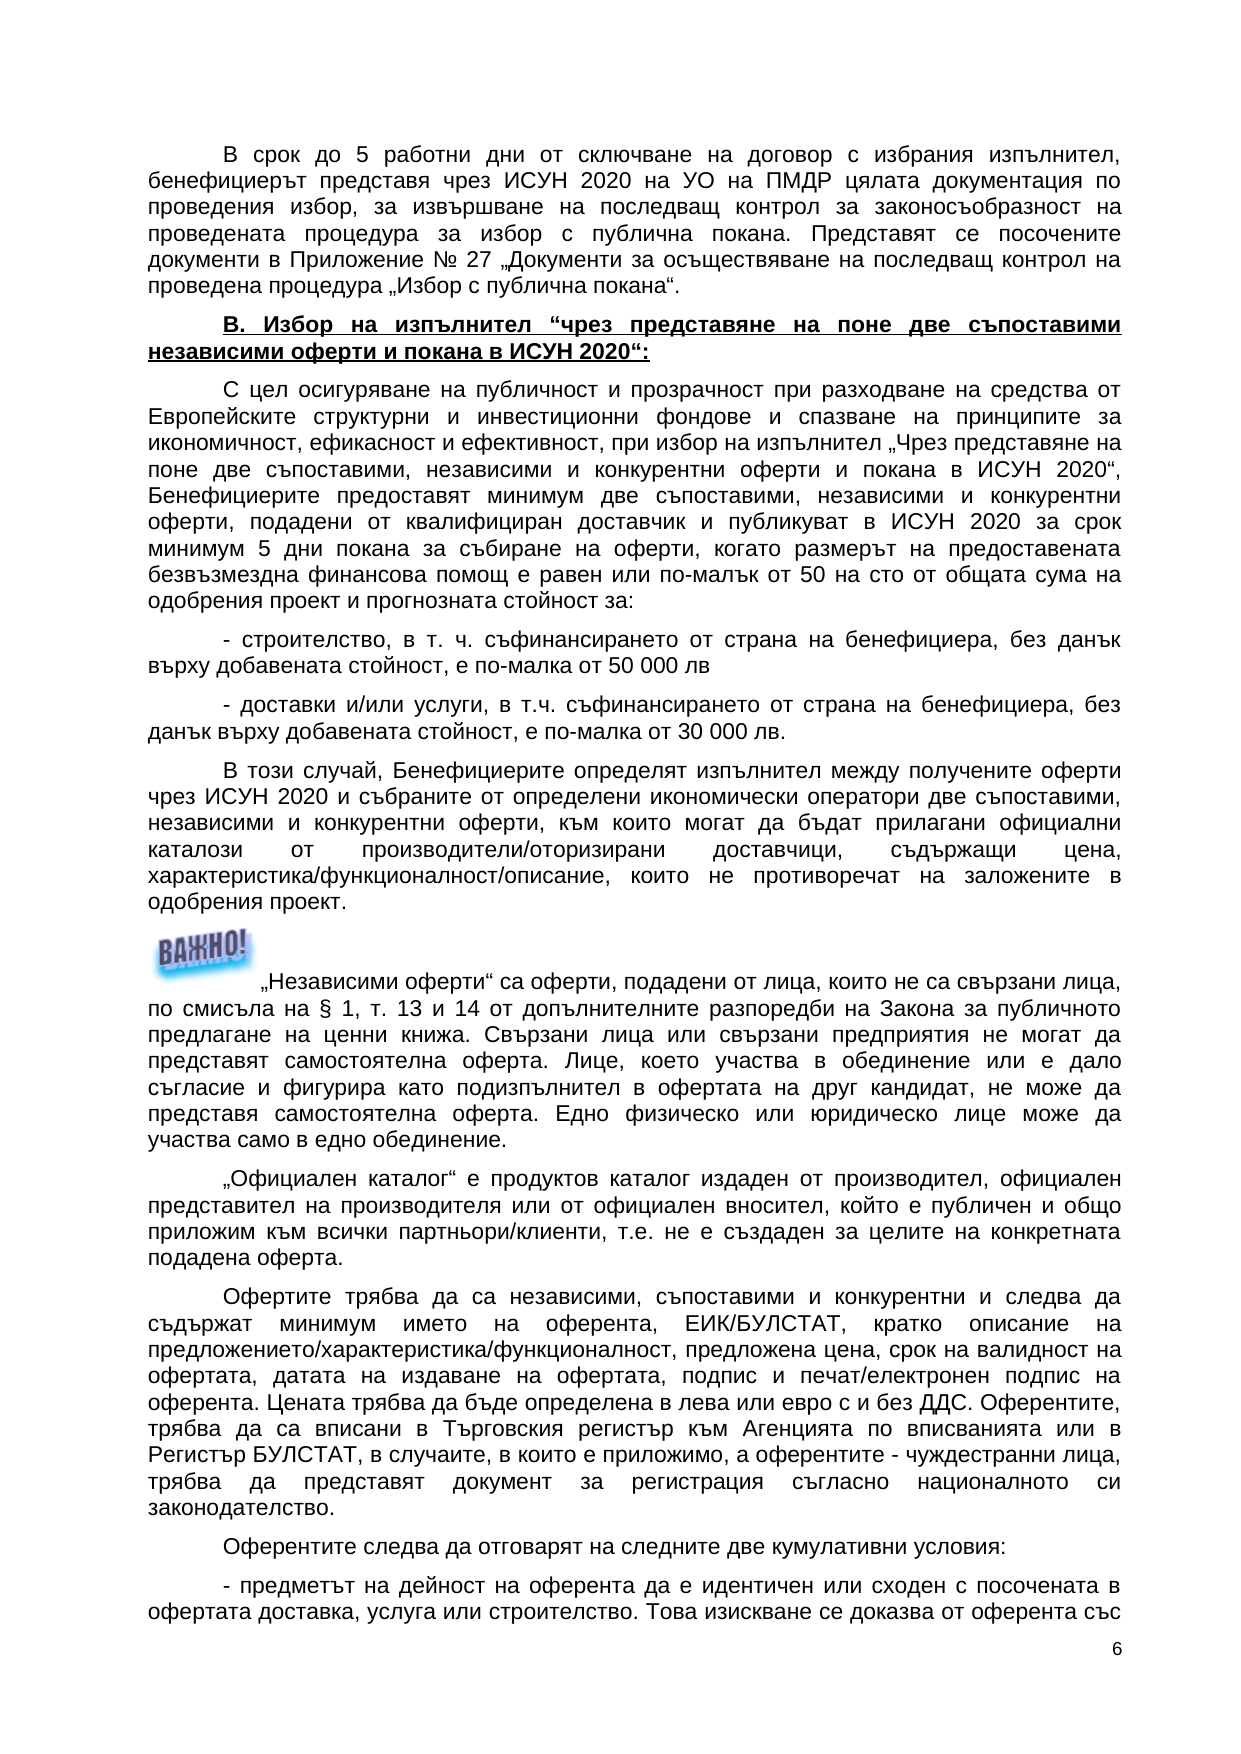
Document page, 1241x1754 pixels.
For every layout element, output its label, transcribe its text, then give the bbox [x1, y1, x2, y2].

text - строителство, в т. ч. съфинансирането от страна на бенефициера, без данък върху добавената стойност, е по-малка от 50 000 лв [148, 626, 1122, 679]
text Оферентите следва да отговарят на следните две кумулативни условия: [148, 1533, 1122, 1559]
text Офертите трябва да са независими, съпоставими и конкурентни и следва да съдържат минимум името на оферента, ЕИК/БУЛСТАТ, кратко описание на предложението/характеристика/функционалност, предложена цена, срок на валидност на офертата, датата на издаване на офертата, подпис и печат/електронен подпис на оферента. Цената трябва да бъде определена в лева или евро с и без ДДС. Оферентите, трябва да са вписани в Търговския регистър към Агенцията по вписванията или в Регистър БУЛСТАТ, в случаите, в които е приложимо, а оферентите - чуждестранни лица, трябва да представят документ за регистрация съгласно националното си законодателство. [148, 1283, 1122, 1520]
text „Независими оферти“ са оферти, подадени от лица, които не са свързани лица, по смисъла на § 1, т. 13 и 14 от допълнителните разпоредби на Закона за публичното предлагане на ценни книжа. Свързани лица или свързани предприятия не могат да представят самостоятелна оферта. Лице, което участва в обединение или е дало съгласие и фигурира като подизпълнител в офертата на друг кандидат, не може да представя самостоятелна оферта. Едно физическо или юридическо лице може да участва само в едно обединение. [148, 927, 1122, 1153]
text - доставки и/или услуги, в т.ч. съфинансирането от страна на бенефициера, без данък върху добавената стойност, е по-малка от 30 000 лв. [148, 691, 1122, 744]
text В срок до 5 работни дни от сключване на договор с избрания изпълнител, бенефициерът представя чрез ИСУН 2020 на УО на ПМДР цялата документация по проведения избор, за извършване на последващ контрол за законосъобразност на проведената процедура за избор с публична покана. Представят се посочените документи в Приложение № 27 „Документи за осъществяване на последващ контрол на проведена процедура „Избор с публична покана“. [148, 141, 1122, 299]
text С цел осигуряване на публичност и прозрачност при разходване на средства от Европейските структурни и инвестиционни фондове и спазване на принципите за икономичност, ефикасност и ефективност, при избор на изпълнител „Чрез представяне на поне две съпоставими, независими и конкурентни оферти и покана в ИСУН 2020“, Бенефициерите предоставят минимум две съпоставими, независими и конкурентни оферти, подадени от квалифициран доставчик и публикуват в ИСУН 2020 за срок минимум 5 дни покана за събиране на оферти, когато размерът на предоставената безвъзмездна финансова помощ е равен или по-малък от 50 на сто от общата сума на одобрения проект и прогнозната стойност за: [148, 376, 1122, 614]
text В този случай, Бенефициерите определят изпълнител между получените оферти чрез ИСУН 2020 и събраните от определени икономически оператори две съпоставими, независими и конкурентни оферти, към които могат да бъдат прилагани официални каталози от производители/оторизирани доставчици, съдържащи цена, характеристика/функционалност/описание, които не противоречат на заложените в одобрения проект. [148, 757, 1122, 915]
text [148, 1572, 1122, 1624]
text В. Избор на изпълнител “чрез представяне на поне две съпоставими независими оферти и покана в ИСУН 2020“: [148, 311, 1122, 364]
text „Официален каталог“ е продуктов каталог издаден от производител, официален представител на производителя или от официален вносител, който е публичен и общо приложим към всички партньори/клиенти, т.е. не е създаден за целите на конкретната подадена оферта. [148, 1165, 1122, 1271]
